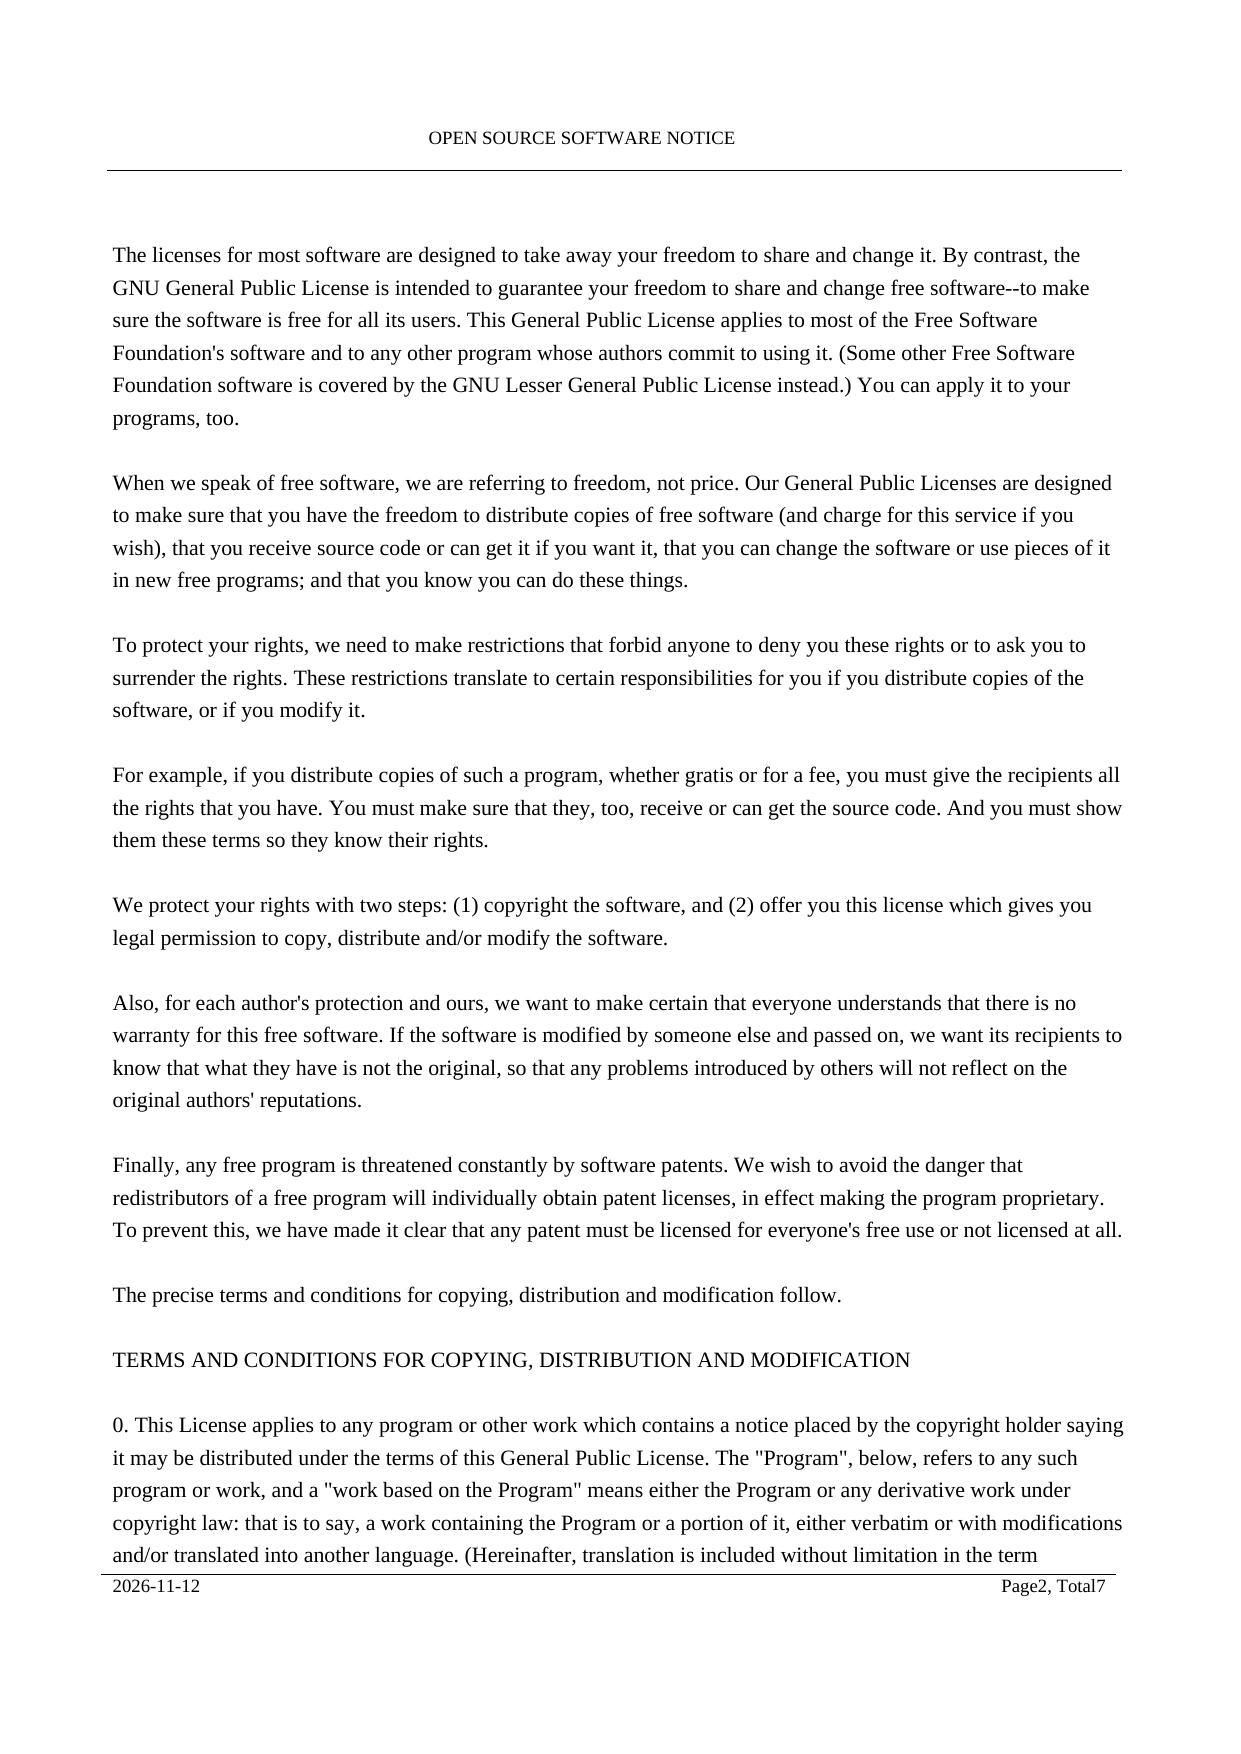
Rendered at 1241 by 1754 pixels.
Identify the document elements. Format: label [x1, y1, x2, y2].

text [112, 206, 1128, 1571]
